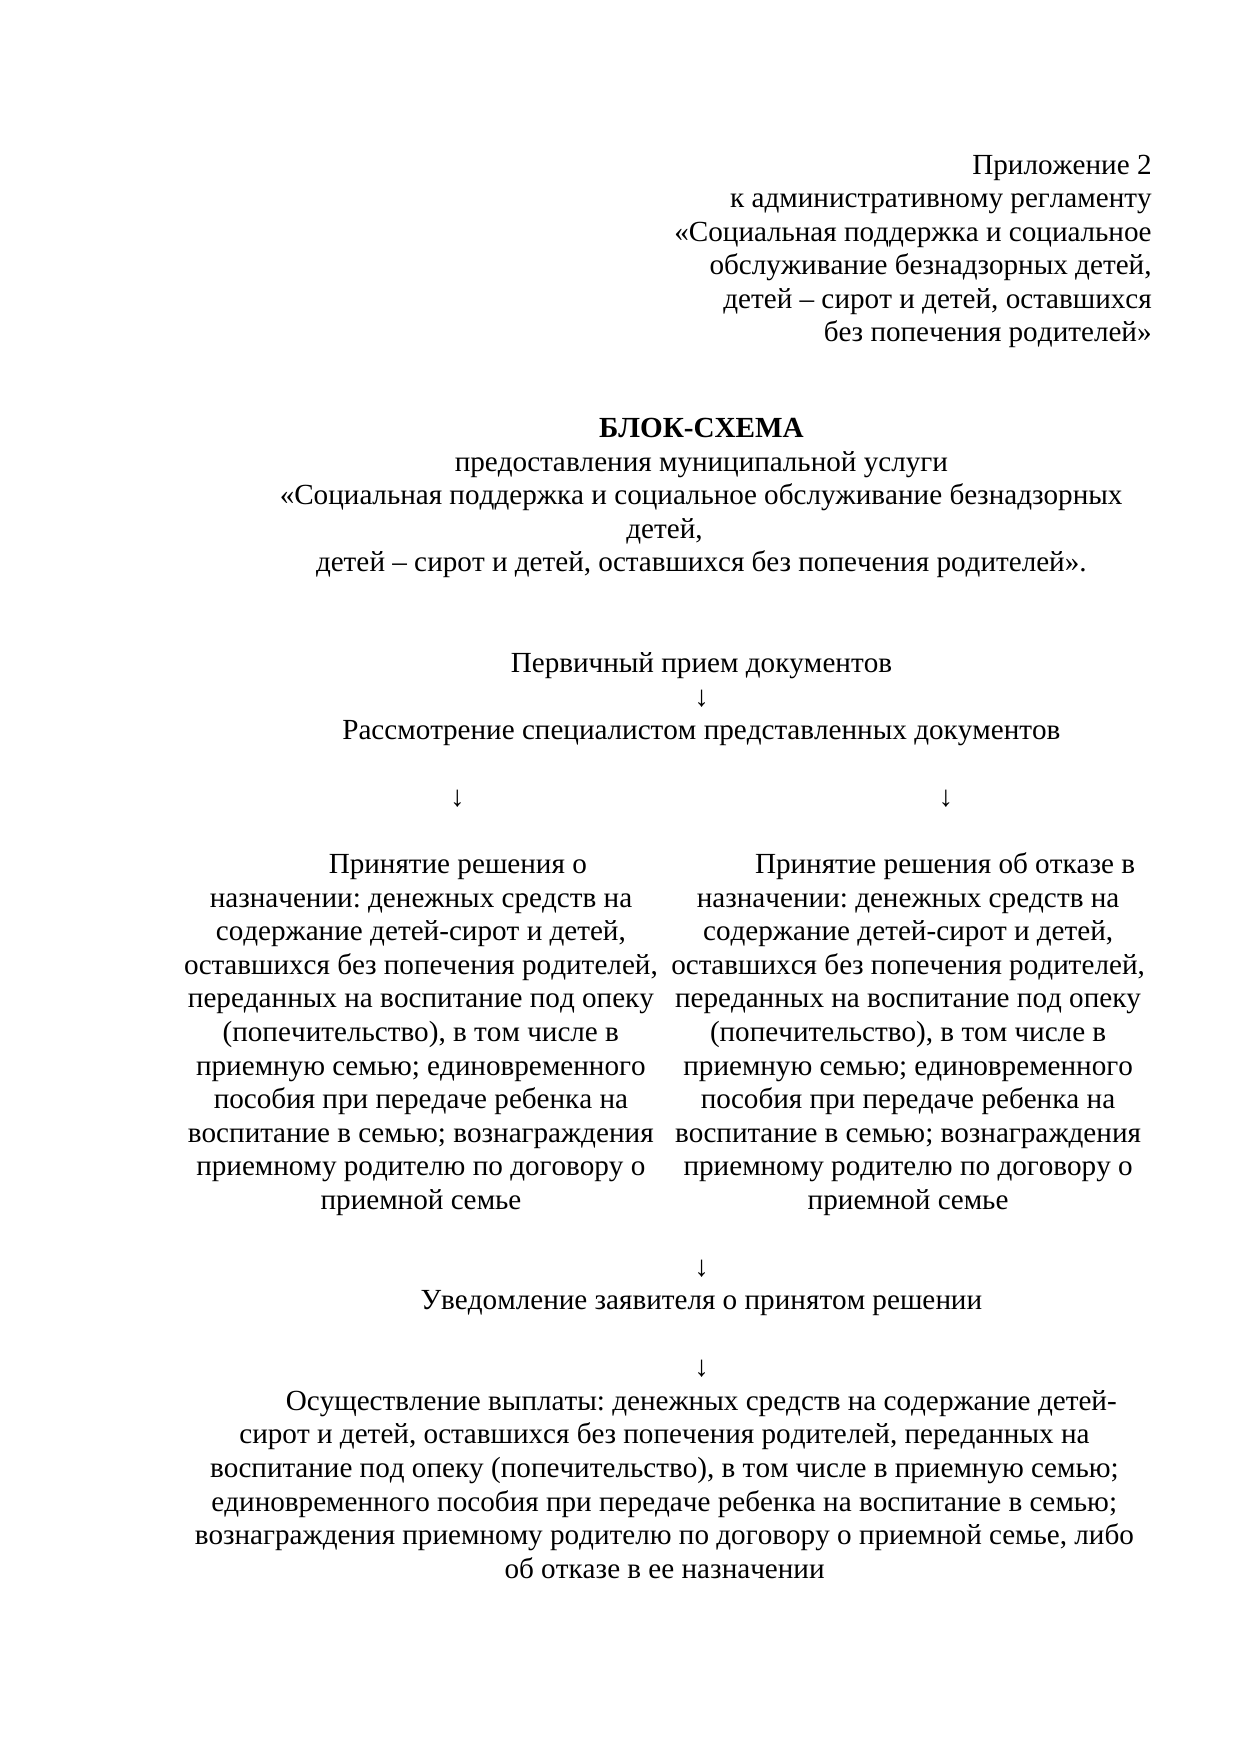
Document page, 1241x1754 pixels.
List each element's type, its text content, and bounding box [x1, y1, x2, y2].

text Принятие решения о назначении: денежных средств на содержание детей-сирот и детей, оставшихся без попечения родителей, переданных на воспитание под опеку (попечительство), в том числе в приемную семью; единовременного пособия при передаче ребенка на воспитание в семью; вознаграждения приемному родителю по договору о приемной семье [177, 846, 664, 1215]
text к административному регламенту [177, 180, 1152, 214]
text «Социальная поддержка и социальное обслуживание безнадзорных детей, [177, 477, 1152, 544]
text обслуживание безнадзорных детей, [177, 247, 1152, 281]
text детей – сирот и детей, оставшихся [177, 281, 1152, 314]
text ↓ ↓ [177, 779, 1152, 813]
text Принятие решения об отказе в назначении: денежных средств на содержание детей-сирот и детей, оставшихся без попечения родителей, переданных на воспитание под опеку (попечительство), в том числе в приемную семью; единовременного пособия при передаче ребенка на воспитание в семью; вознаграждения приемному родителю по договору о приемной семье [664, 846, 1152, 1215]
text Осуществление выплаты: денежных средств на содержание детей-сирот и детей, оставшихся без попечения родителей, переданных на воспитание под опеку (попечительство), в том числе в приемную семью; единовременного пособия при передаче ребенка на воспитание в семью; вознаграждения приемному родителю по договору о приемной семье, либо об отказе в ее назначении [177, 1383, 1152, 1584]
text БЛОК-СХЕМА [177, 410, 1152, 444]
text «Социальная поддержка и социальное [177, 214, 1152, 247]
text ↓ [177, 1249, 1152, 1282]
text Приложение 2 [177, 147, 1152, 180]
text ↓ [177, 679, 1152, 712]
text без попечения родителей» [177, 314, 1152, 348]
text Уведомление заявителя о принятом решении [177, 1282, 1152, 1316]
text Рассмотрение специалистом представленных документов [177, 712, 1152, 746]
text детей – сирот и детей, оставшихся без попечения родителей». [177, 544, 1152, 578]
text ↓ [177, 1349, 1152, 1383]
text предоставления муниципальной услуги [177, 444, 1152, 477]
text Первичный прием документов [177, 645, 1152, 679]
